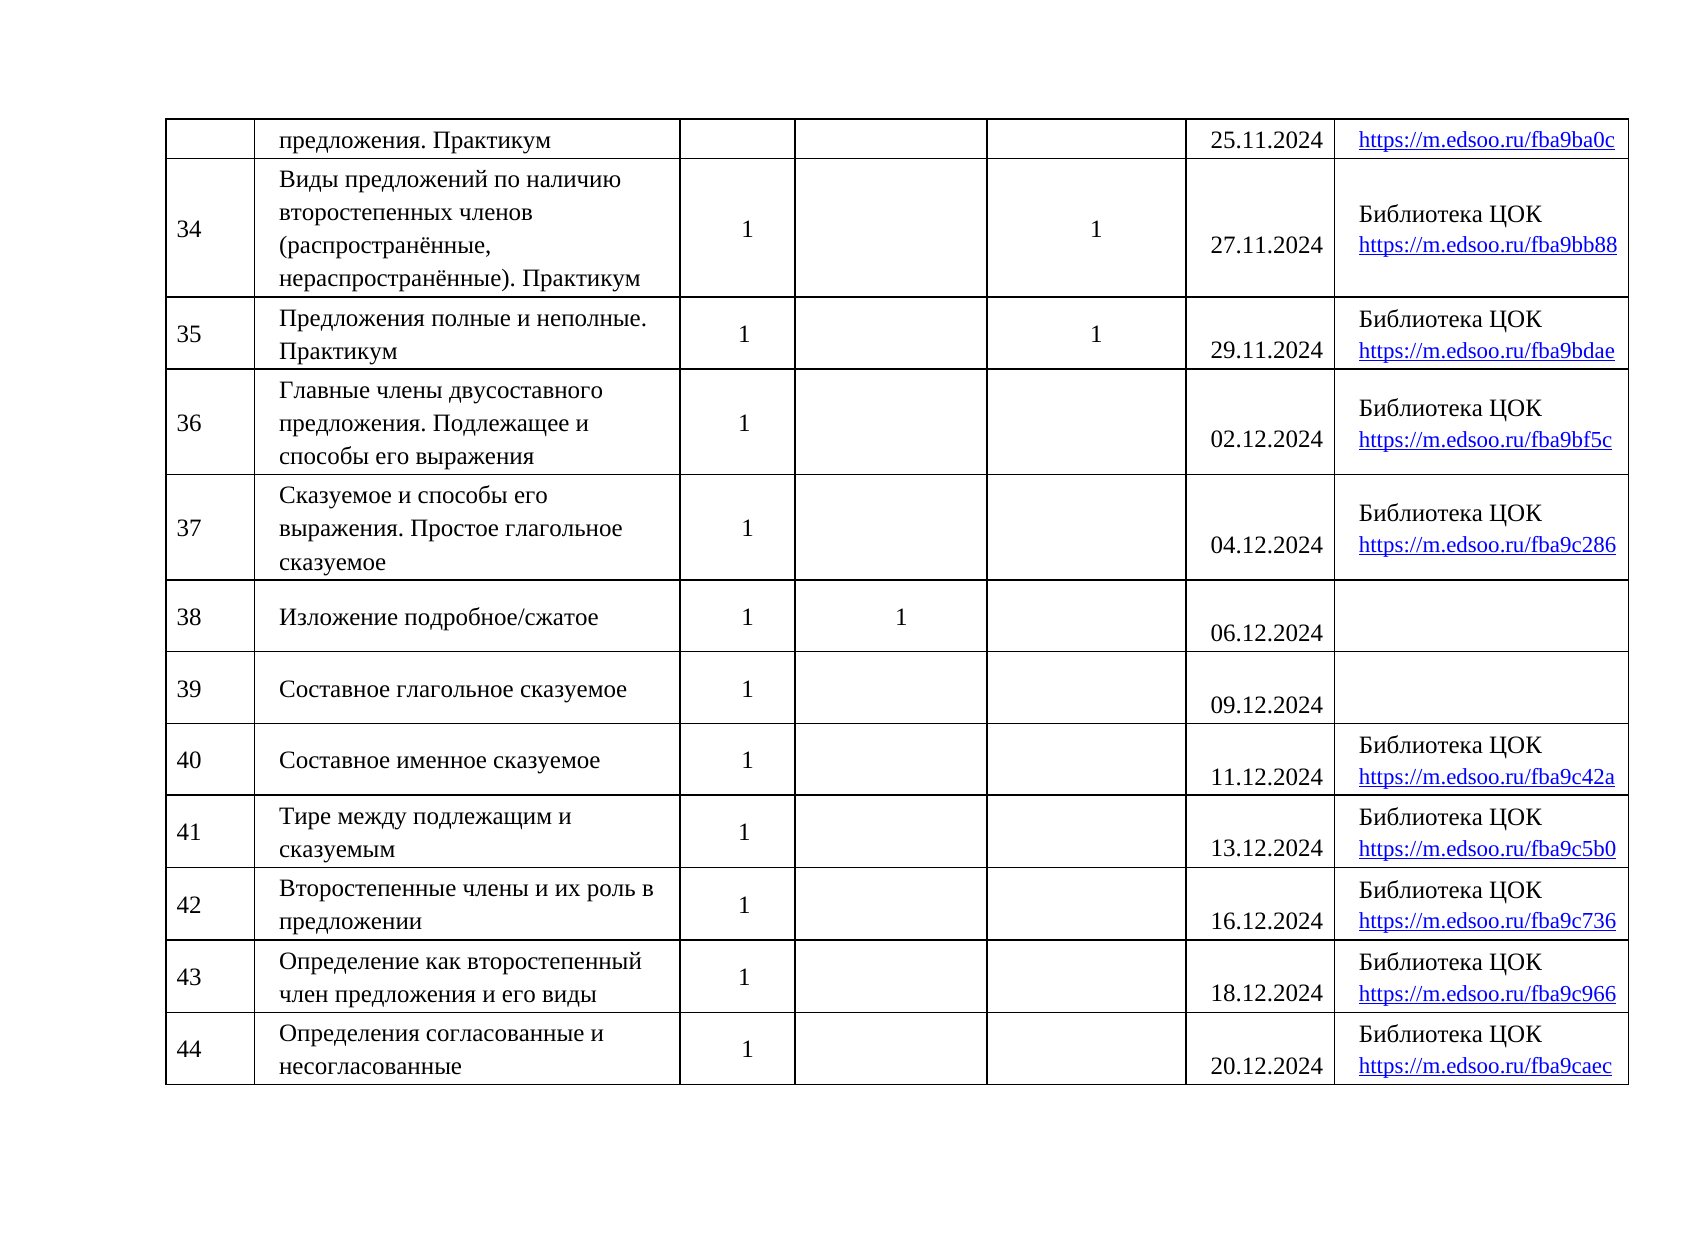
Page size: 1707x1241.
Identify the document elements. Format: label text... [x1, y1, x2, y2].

table_cell [796, 652, 986, 722]
table_cell Библиотека ЦОК https://m.edsoo.ru/fba9bdae [1335, 298, 1628, 368]
table_cell 1 [681, 868, 794, 939]
table_cell 1 [681, 724, 794, 794]
table_cell 1 [681, 370, 794, 474]
table_cell Определение как второстепенный член предложения и его виды [255, 941, 679, 1011]
table_cell Библиотека ЦОК https://m.edsoo.ru/fba9caec [1335, 1013, 1628, 1084]
table_cell 02.12.2024 [1187, 370, 1334, 474]
table_cell 36 [167, 370, 254, 474]
table_cell 1 [681, 1013, 794, 1084]
table_cell [796, 475, 986, 579]
table_cell Библиотека ЦОК https://m.edsoo.ru/fba9bb88 [1335, 159, 1628, 296]
table_cell 40 [167, 724, 254, 794]
table_cell [796, 941, 986, 1011]
table_cell 38 [167, 581, 254, 651]
table_cell Библиотека ЦОК https://m.edsoo.ru/fba9c42a [1335, 724, 1628, 794]
table_cell 1 [681, 652, 794, 722]
table_cell 1 [796, 581, 986, 651]
table_cell 35 [167, 298, 254, 368]
table_cell 43 [167, 941, 254, 1011]
table_cell [988, 581, 1185, 651]
table_cell Определения согласованные и несогласованные [255, 1013, 679, 1084]
table_cell [988, 724, 1185, 794]
table_cell 04.12.2024 [1187, 475, 1334, 579]
table_cell [796, 1013, 986, 1084]
table_cell 06.12.2024 [1187, 581, 1334, 651]
table_cell Главные члены двусоставного предложения. Подлежащее и способы его выражения [255, 370, 679, 474]
table_cell Второстепенные члены и их роль в предложении [255, 868, 679, 939]
table_cell [796, 796, 986, 867]
table_cell 41 [167, 796, 254, 867]
table_cell Составное именное сказуемое [255, 724, 679, 794]
table_cell [796, 724, 986, 794]
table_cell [1335, 120, 1628, 157]
table_cell [796, 120, 986, 157]
table_cell 20.12.2024 [1187, 1013, 1334, 1084]
table_cell 1 [988, 298, 1185, 368]
table_cell Сказуемое и способы его выражения. Простое глагольное сказуемое [255, 475, 679, 579]
table_cell 1 [681, 581, 794, 651]
table_cell [988, 475, 1185, 579]
table_cell Виды предложений по наличию второстепенных членов (распространённые, нераспространённые). Практикум [255, 159, 679, 296]
table_cell 1 [681, 475, 794, 579]
table_cell 37 [167, 475, 254, 579]
table_cell 34 [167, 159, 254, 296]
table_cell [796, 370, 986, 474]
table_cell 33 [167, 120, 254, 157]
table_cell [796, 298, 986, 368]
table_cell [988, 370, 1185, 474]
table_cell Тире между подлежащим и сказуемым [255, 796, 679, 867]
table_cell Библиотека ЦОК https://m.edsoo.ru/fba9c966 [1335, 941, 1628, 1011]
table_cell 29.11.2024 [1187, 298, 1334, 368]
table_cell 1 [681, 159, 794, 296]
table_cell Предложения полные и неполные. Практикум [255, 298, 679, 368]
table_cell [796, 159, 986, 296]
table_cell [988, 1013, 1185, 1084]
table_cell [988, 652, 1185, 722]
table_cell Библиотека ЦОК https://m.edsoo.ru/fba9bf5c [1335, 370, 1628, 474]
table_cell 1 [681, 298, 794, 368]
table_cell [1335, 652, 1628, 722]
table_cell 1 [681, 796, 794, 867]
table_cell [988, 796, 1185, 867]
table_cell 39 [167, 652, 254, 722]
table_cell Библиотека ЦОК https://m.edsoo.ru/fba9c5b0 [1335, 796, 1628, 867]
table_cell 1 [681, 120, 794, 157]
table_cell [255, 120, 679, 157]
table_cell Составное глагольное сказуемое [255, 652, 679, 722]
table_cell [796, 868, 986, 939]
table_cell [1335, 581, 1628, 651]
table_cell Библиотека ЦОК https://m.edsoo.ru/fba9c286 [1335, 475, 1628, 579]
table_cell 09.12.2024 [1187, 652, 1334, 722]
table_cell 42 [167, 868, 254, 939]
table_cell Библиотека ЦОК https://m.edsoo.ru/fba9c736 [1335, 868, 1628, 939]
table_cell 16.12.2024 [1187, 868, 1334, 939]
table_cell [988, 941, 1185, 1011]
table_cell Изложение подробное/сжатое [255, 581, 679, 651]
table_cell [988, 868, 1185, 939]
table_cell 27.11.2024 [1187, 159, 1334, 296]
table_cell 1 [988, 120, 1185, 157]
table_cell 18.12.2024 [1187, 941, 1334, 1011]
table_cell 25.11.2024 [1187, 120, 1334, 157]
table_cell 44 [167, 1013, 254, 1084]
table_cell 11.12.2024 [1187, 724, 1334, 794]
table_cell 13.12.2024 [1187, 796, 1334, 867]
table_cell 1 [681, 941, 794, 1011]
table_cell 1 [988, 159, 1185, 296]
